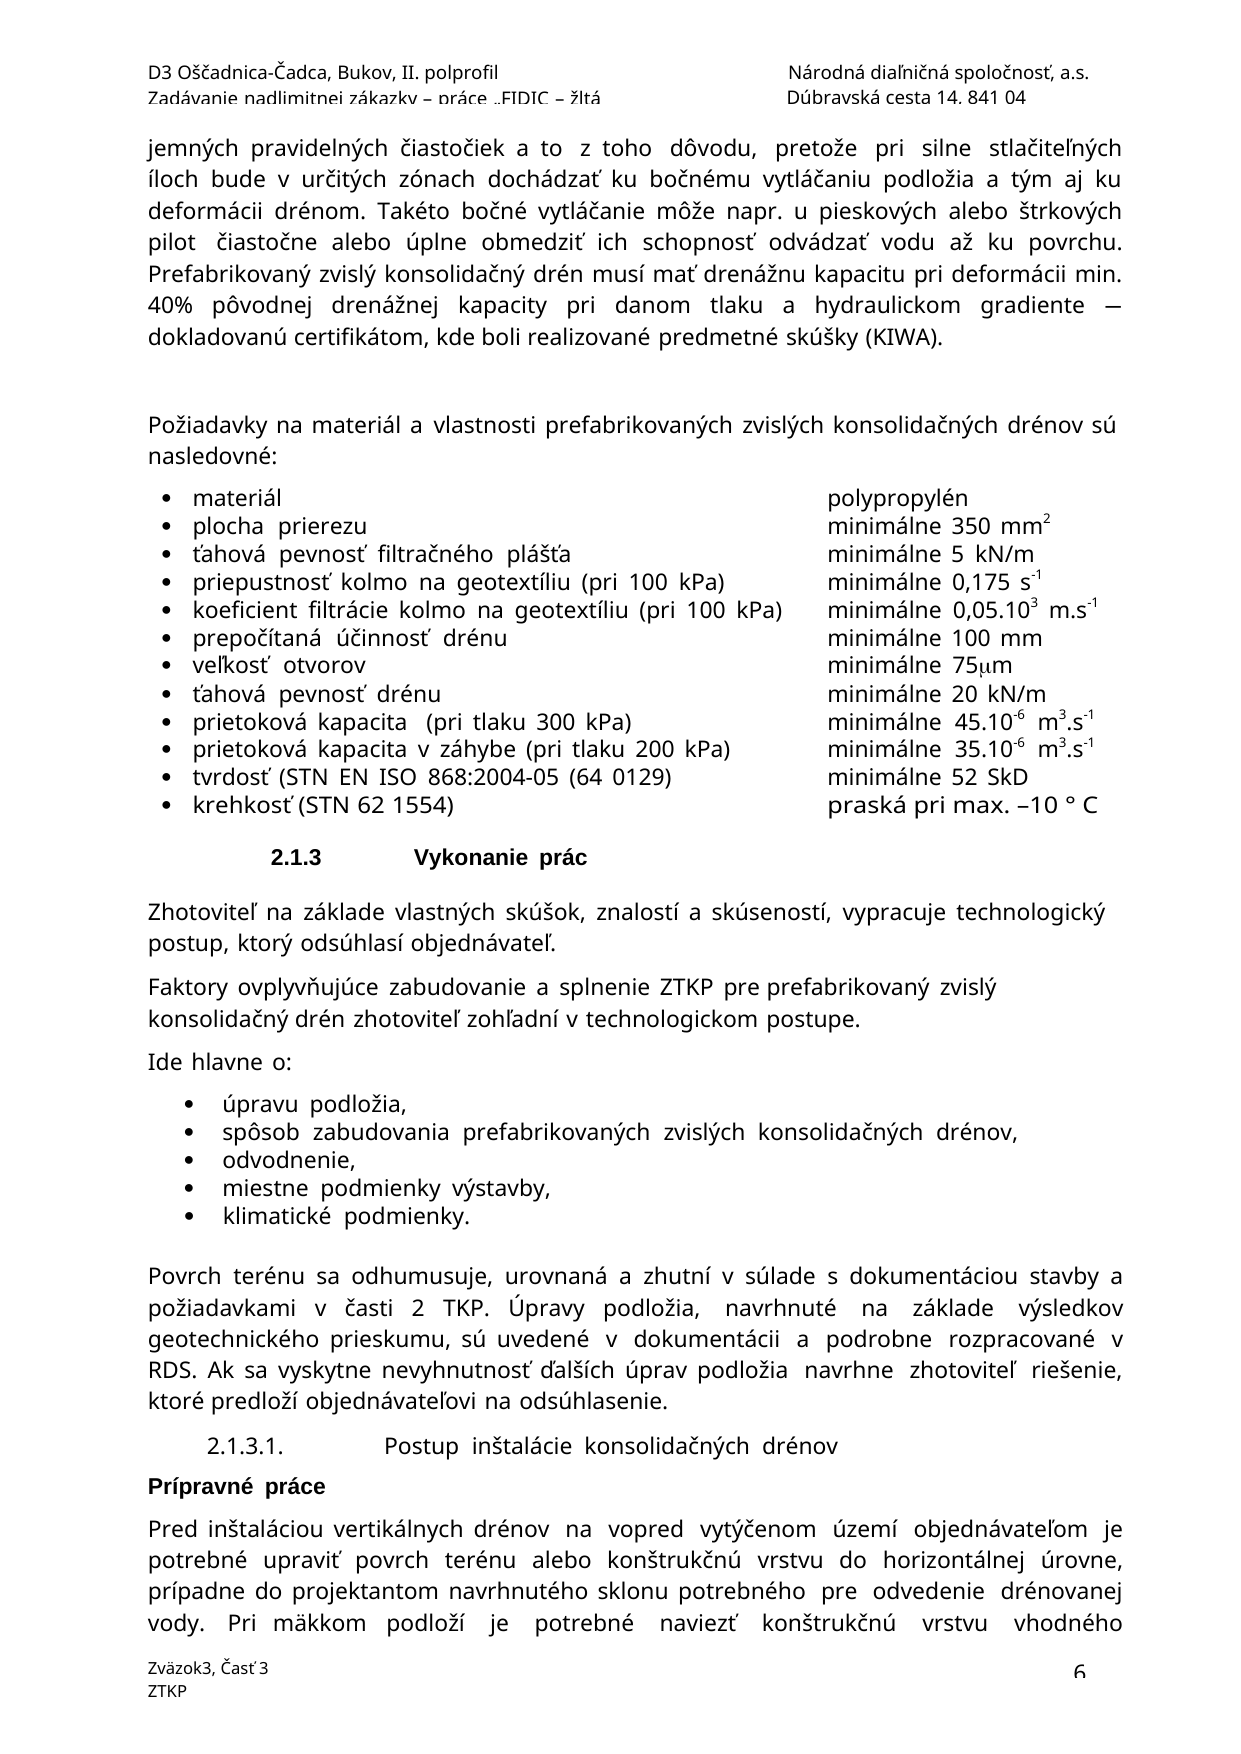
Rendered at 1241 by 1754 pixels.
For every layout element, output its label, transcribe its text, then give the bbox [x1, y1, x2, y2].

list odvodnenie, [185, 1146, 1134, 1174]
list úpravu podložia, [185, 1090, 1134, 1118]
text Zhotoviteľ na základe vlastných skúšok, znalostí a skúseností, vypracuje technologický postup, ktorý odsúhlasí objednávateľ. [148, 896, 1123, 958]
list krehkosť (STN 62 1554) praská pri max. –10 ° C [162, 791, 1134, 819]
list Vykonanie prác [271, 844, 1134, 870]
list ťahová pevnosť filtračného plášťa minimálne 5 kN/m [162, 540, 1134, 568]
text jemných pravidelných čiastočiek a to z toho dôvodu, pretože pri silne stlačiteľných íloch bude v určitých zónach dochádzať ku bočnému vytláčaniu podložia a tým aj ku deformácii drénom. Takéto bočné vytláčanie môže napr. u pieskových alebo štrkových pilot čiastočne alebo úplne obmedziť ich schopnosť odvádzať vodu až ku povrchu. Prefabrikovaný zvislý konsolidačný drén musí mať drenážnu kapacitu pri deformácii min. 40% pôvodnej drenážnej kapacity pri danom tlaku a hydraulickom gradiente – dokladovanú certifikátom, kde boli realizované predmetné skúšky (KIWA). [148, 132, 1123, 352]
text Prípravné práce [148, 1473, 1134, 1499]
text Ide hlavne o: [148, 1046, 1134, 1078]
text Požiadavky na materiál a vlastnosti prefabrikovaných zvislých konsolidačných drénov sú nasledovné: [148, 409, 1134, 471]
list miestne podmienky výstavby, [185, 1174, 1134, 1202]
list klimatické podmienky. [185, 1202, 1134, 1230]
list materiál polypropylén [162, 484, 1134, 512]
list prepočítaná účinnosť drénu minimálne 100 mm [162, 624, 1134, 652]
list spôsob zabudovania prefabrikovaných zvislých konsolidačných drénov, [185, 1118, 1134, 1146]
list priepustnosť kolmo na geotextíliu (pri 100 kPa) minimálne 0,175 s-1 [162, 568, 1134, 596]
text Povrch terénu sa odhumusuje, urovnaná a zhutní v súlade s dokumentáciou stavby a požiadavkami v časti 2 TKP. Úpravy podložia, navrhnuté na základe výsledkov geotechnického prieskumu, sú uvedené v dokumentácii a podrobne rozpracované v RDS. Ak sa vyskytne nevyhnutnosť ďalších úprav podložia navrhne zhotoviteľ riešenie, ktoré predloží objednávateľovi na odsúhlasenie. [148, 1260, 1123, 1417]
list Postup inštalácie konsolidačných drénov [207, 1430, 1134, 1461]
list plocha prierezu minimálne 350 mm2 [162, 512, 1134, 540]
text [148, 1513, 1123, 1638]
text Faktory ovplyvňujúce zabudovanie a splnenie ZTKP pre prefabrikovaný zvislý konsolidačný drén zhotoviteľ zohľadní v technologickom postupe. [148, 971, 1134, 1034]
list ťahová pevnosť drénu minimálne 20 kN/m [162, 679, 1134, 708]
list prietoková kapacita v záhybe (pri tlaku 200 kPa) minimálne 35.10-6 m3.s-1 [162, 736, 1134, 763]
list koeficient filtrácie kolmo na geotextíliu (pri 100 kPa) minimálne 0,05.103 m.s-1 [162, 596, 1134, 624]
list prietoková kapacita (pri tlaku 300 kPa) minimálne 45.10-6 m3.s-1 [162, 708, 1134, 736]
list tvrdosť (STN EN ISO 868:2004-05 (64 0129) minimálne 52 SkD [162, 763, 1134, 791]
list veľkosť otvorov minimálne 75m [162, 652, 1134, 679]
